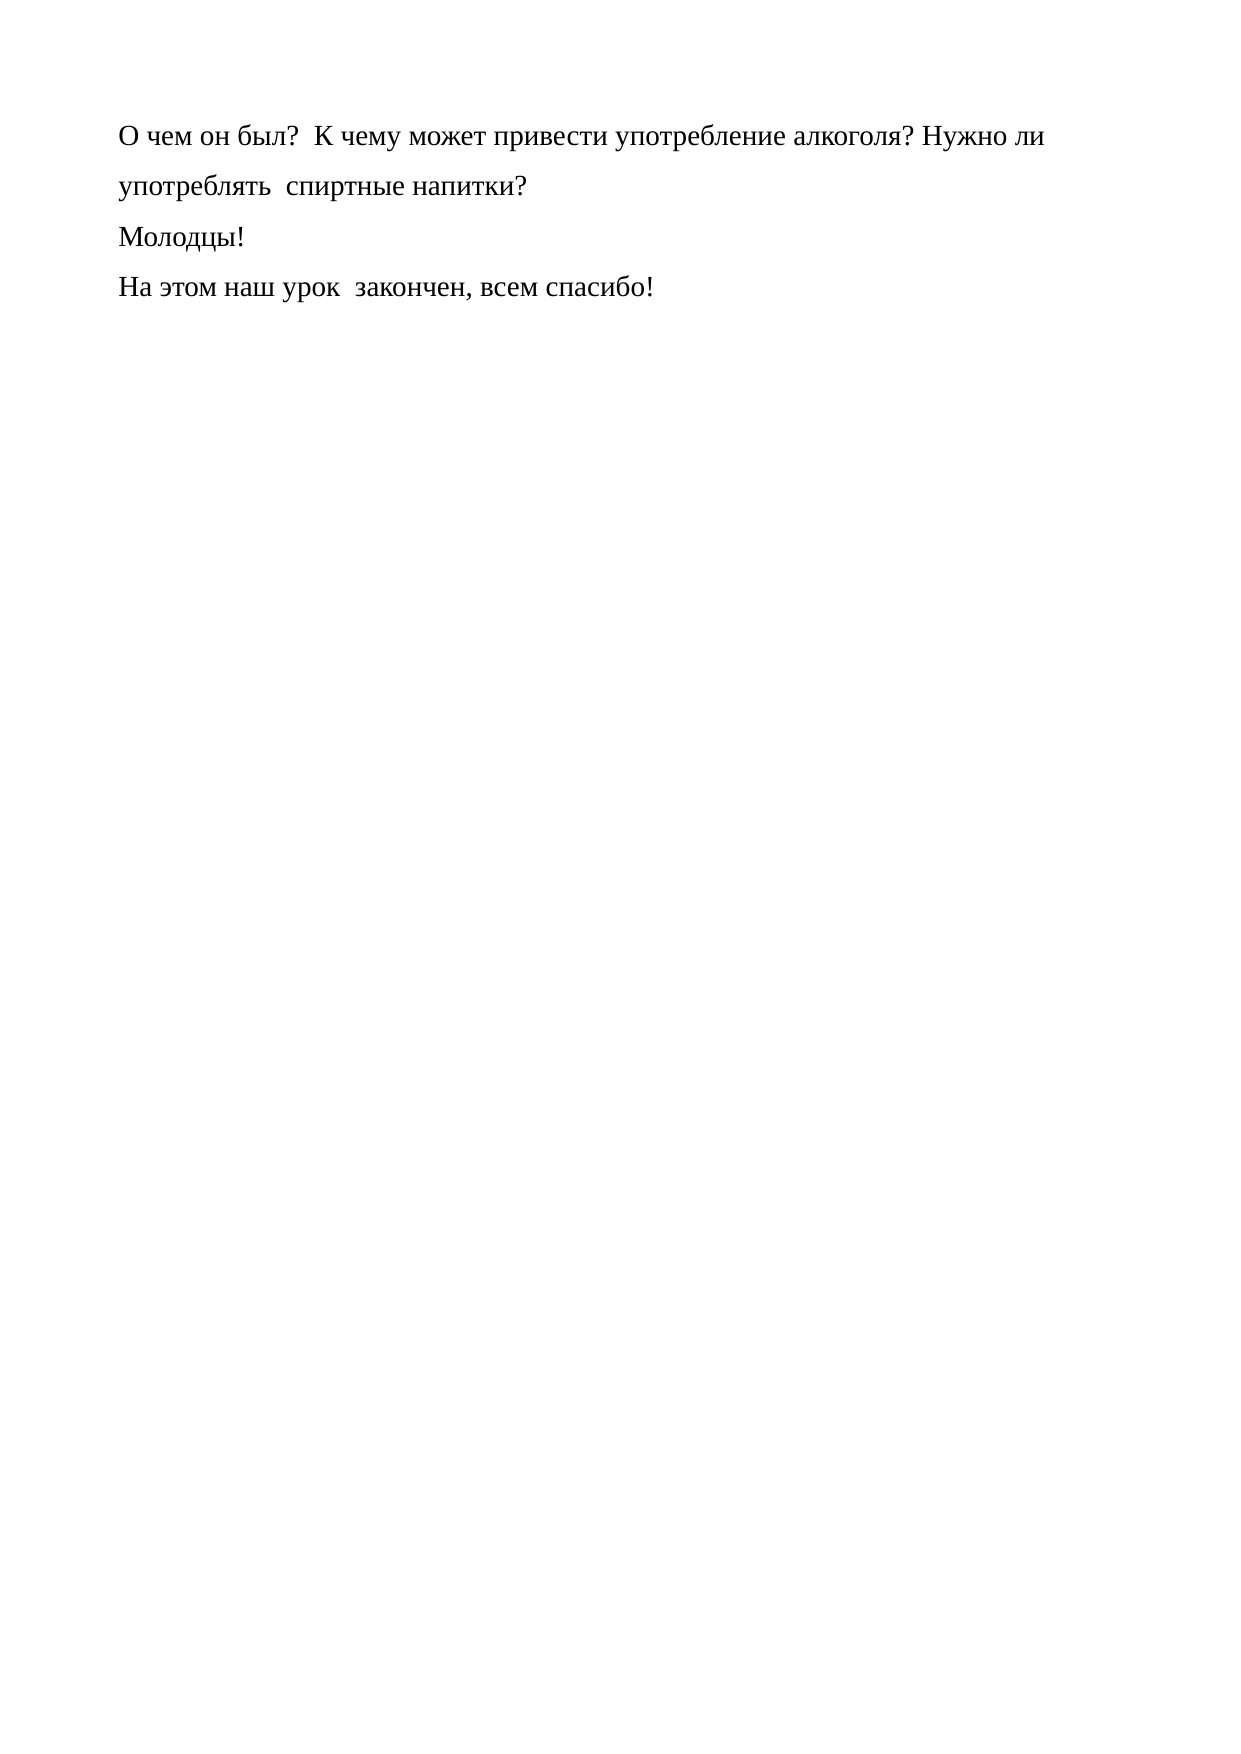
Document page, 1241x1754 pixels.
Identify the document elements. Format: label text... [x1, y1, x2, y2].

text О чем он был? К чему может привести употребление алкоголя? Нужно ли употреблять спиртные напитки? [118, 118, 1122, 202]
text На этом наш урок закончен, всем спасибо! [118, 269, 1122, 303]
text Молодцы! [118, 219, 1122, 252]
